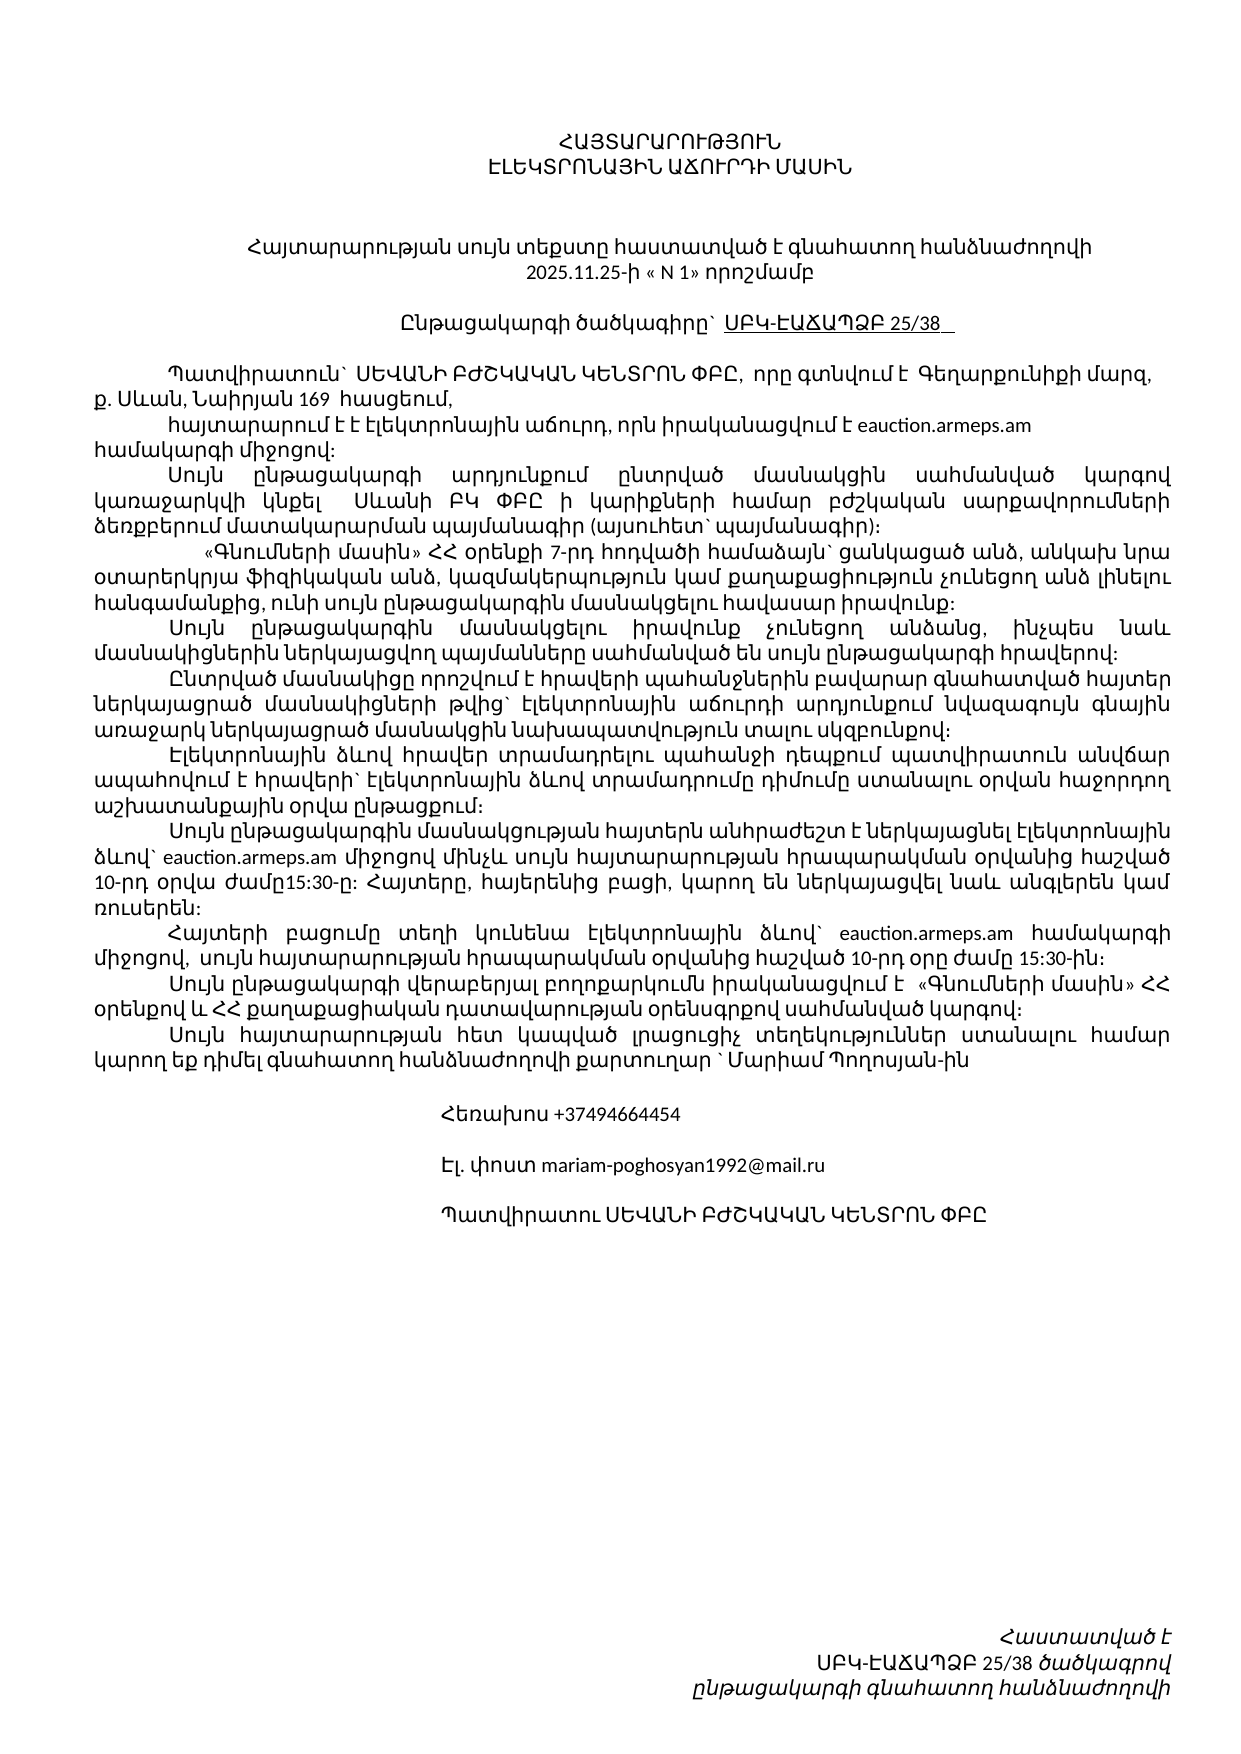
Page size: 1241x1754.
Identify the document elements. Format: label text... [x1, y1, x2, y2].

text ՀԱՅՏԱՐԱՐՈՒԹՅՈՒՆ [94, 129, 1171, 154]
text հայտարարում է է էլեկտրոնային աճուրդ, որն իրականացվում է eauction.armeps.am համակարգի միջոցով: [94, 412, 1171, 463]
text Սույն ընթացակարգի արդյունքում ընտրված մասնակցին սահմանված կարգով կառաջարկվի կնքել Սևանի ԲԿ ՓԲԸ ի կարիքների համար բժշկական սարքավորումների ձեռքբերում մատակարարման պայմանագիր (այսուհետ` պայմանագիր)։ [94, 463, 1171, 539]
text Ընթացակարգի ծածկագիրը` ՍԲԿ-ԷԱՃԱՊՁԲ 25/38 [94, 310, 1171, 336]
text Հայտարարության սույն տեքստը հաստատված է գնահատող հանձնաժողովի [94, 234, 1171, 259]
text Ընտրված մասնակիցը որոշվում է հրավերի պահանջներին բավարար գնահատված հայտեր ներկայացրած մասնակիցների թվից` էլեկտրոնային աճուրդի արդյունքում նվազագույն գնային առաջարկ ներկայացրած մասնակցին նախապատվություն տալու սկզբունքով։ [94, 666, 1171, 742]
text «Գնումների մասին» ՀՀ օրենքի 7-րդ հոդվածի համաձայն` ցանկացած անձ, անկախ նրա օտարերկրյա ֆիզիկական անձ, կազմակերպություն կամ քաղաքացիություն չունեցող անձ լինելու հանգամանքից, ունի սույն ընթացակարգին մասնակցելու հավասար իրավունք: [94, 539, 1171, 615]
text Հեռախոս +37494664454 [94, 1101, 1171, 1126]
text ՍԲԿ-ԷԱՃԱՊՁԲ 25/38 ծածկագրով [94, 1650, 1171, 1675]
text Հաստատված է [94, 1624, 1171, 1650]
text ԷԼԵԿՏՐՈՆԱՅԻՆ ԱՃՈՒՐԴԻ ՄԱՍԻՆ [94, 154, 1171, 180]
text Հայտերի բացումը տեղի կունենա էլեկտրոնային ձևով` eauction.armeps.am համակարգի միջոցով, սույն հայտարարության հրապարակման օրվանից հաշված 10-րդ օրը ժամը 15:30-ին։ [94, 920, 1171, 971]
text Պատվիրատուն` ՍԵՎԱՆԻ ԲԺՇԿԱԿԱՆ ԿԵՆՏՐՈՆ ՓԲԸ, որը գտնվում է Գեղարքունիքի մարզ, ք. Սևան, Նաիրյան 169 հասցեում, [94, 361, 1171, 412]
text Սույն ընթացակարգին մասնակցության հայտերն անհրաժեշտ է ներկայացնել էլեկտրոնային ձևով` eauction.armeps.am միջոցով մինչև սույն հայտարարության հրապարակման օրվանից հաշված 10-րդ օրվա ժամը15:30-ը: Հայտերը, հայերենից բացի, կարող են ներկայացվել նաև անգլերեն կամ ռուսերեն: [94, 818, 1171, 920]
text Պատվիրատու ՍԵՎԱՆԻ ԲԺՇԿԱԿԱՆ ԿԵՆՏՐՈՆ ՓԲԸ [94, 1203, 1171, 1228]
text Էլեկտրոնային ձևով հրավեր տրամադրելու պահանջի դեպքում պատվիրատուն անվճար ապահովում է հրավերի` էլեկտրոնային ձևով տրամադրումը դիմումը ստանալու օրվան հաջորդող աշխատանքային օրվա ընթացքում։ [94, 742, 1171, 818]
text Էլ. փոստ mariam-poghosyan1992@mail.ru [94, 1152, 1171, 1177]
text Սույն ընթացակարգին մասնակցելու իրավունք չունեցող անձանց, ինչպես նաև մասնակիցներին ներկայացվող պայմանները սահմանված են սույն ընթացակարգի հրավերով: [94, 615, 1171, 666]
text 2025.11.25 -ի « N 1» որոշմամբ [94, 259, 1171, 285]
text Սույն ընթացակարգի վերաբերյալ բողոքարկումն իրականացվում է «Գնումների մասին» ՀՀ օրենքով և ՀՀ քաղաքացիական դատավարության օրենսգրքով սահմանված կարգով։ [94, 971, 1171, 1022]
text ընթացակարգի գնահատող հանձնաժողովի [94, 1675, 1171, 1701]
text Սույն հայտարարության հետ կապված լրացուցիչ տեղեկություններ ստանալու համար կարող եք դիմել գնահատող հանձնաժողովի քարտուղար ` Մարիամ Պողոսյան-ին [94, 1022, 1171, 1073]
